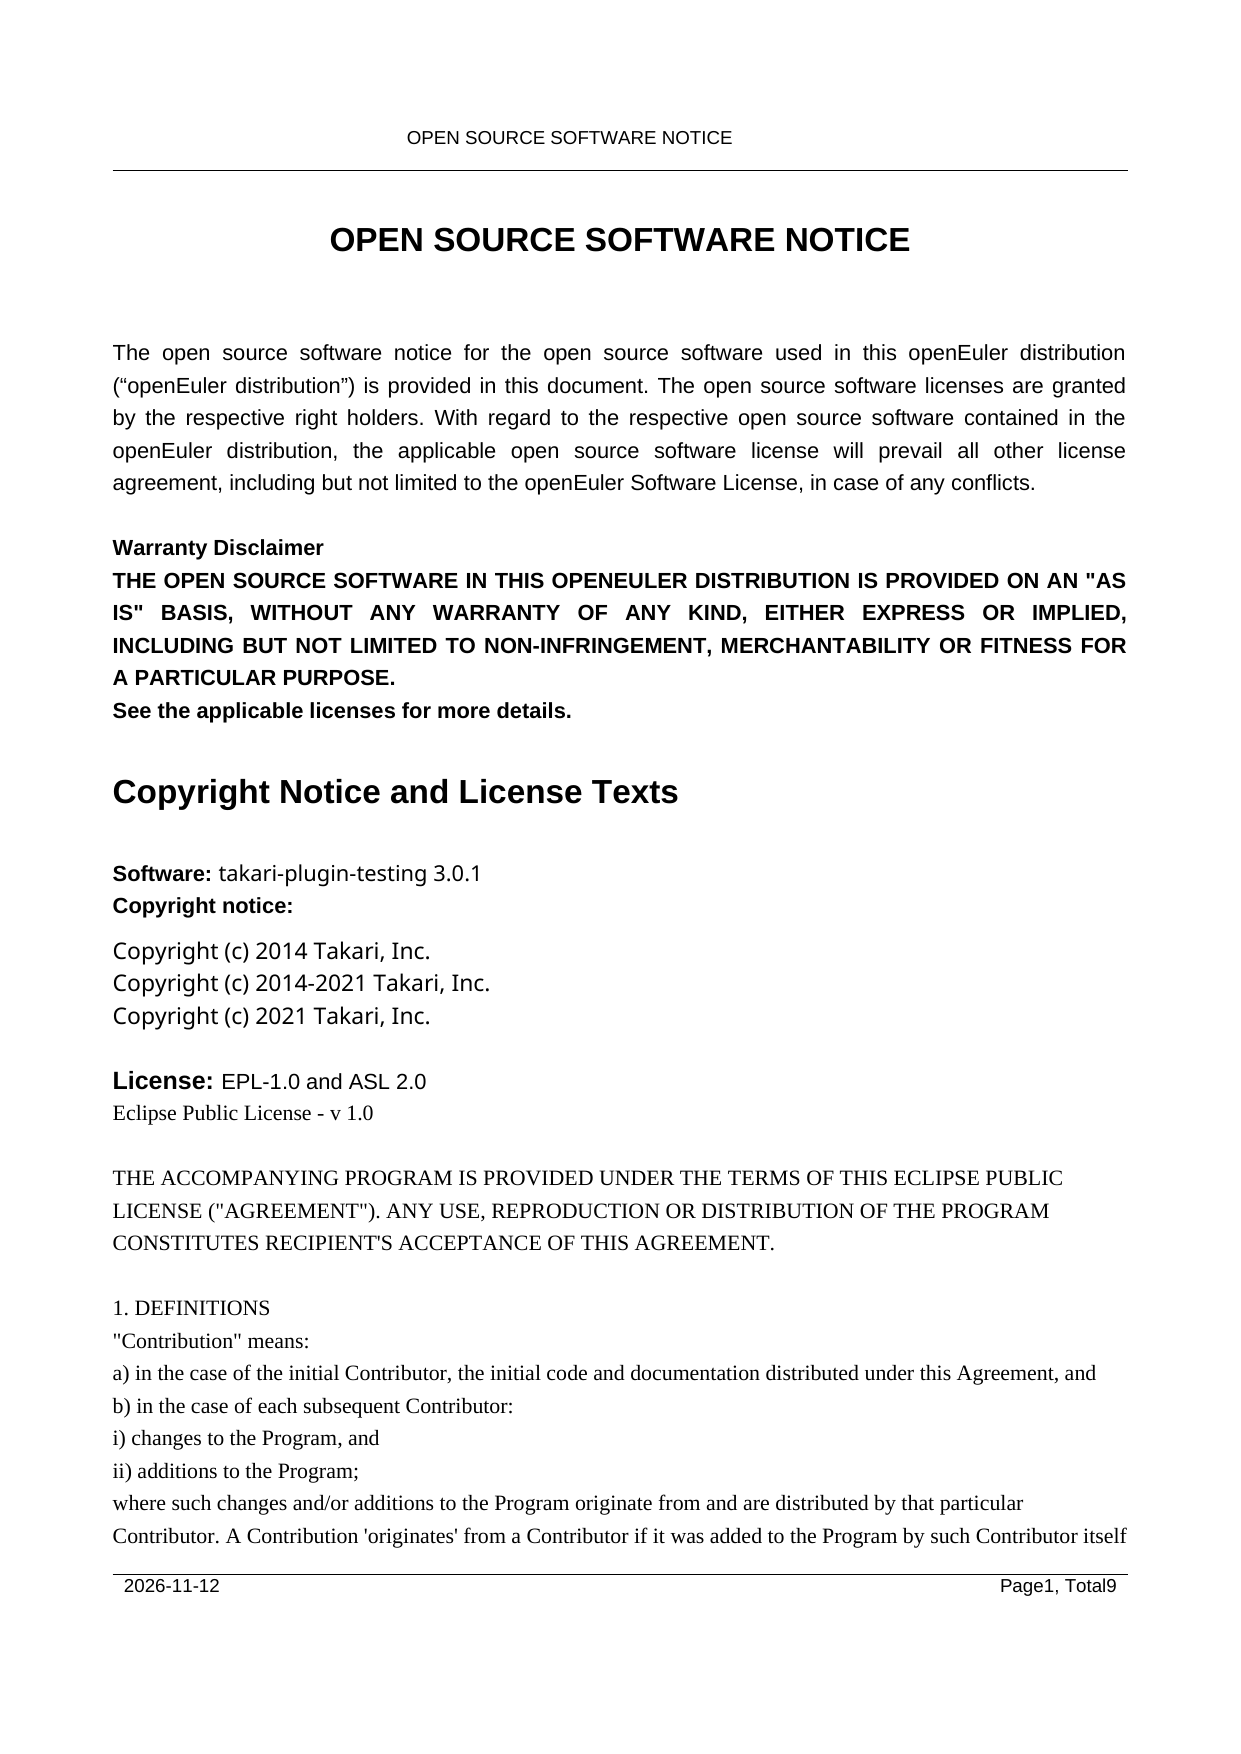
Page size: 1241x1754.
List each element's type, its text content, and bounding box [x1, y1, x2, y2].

text Warranty Disclaimer [112, 531, 1128, 564]
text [112, 1096, 1128, 1551]
text Copyright Notice and License Texts [112, 759, 1128, 824]
text Copyright notice: [112, 889, 1128, 921]
text OPEN SOURCE SOFTWARE NOTICE [112, 206, 1128, 271]
text Copyright (c) 2014 Takari, Inc. Copyright (c) 2014-2021 Takari, Inc. Copyright (c) 2021 Takari, Inc. [112, 934, 1128, 1064]
text THE OPEN SOURCE SOFTWARE IN THIS OPENEULER DISTRIBUTION IS PROVIDED ON AN "AS IS" BASIS, WITHOUT ANY WARRANTY OF ANY KIND, EITHER EXPRESS OR IMPLIED, INCLUDING BUT NOT LIMITED TO NON-INFRINGEMENT, MERCHANTABILITY OR FITNESS FOR A PARTICULAR PURPOSE. See the applicable licenses for more details. [112, 564, 1128, 726]
title Software: takari-plugin-testing 3.0.1 [112, 856, 1128, 889]
text The open source software notice for the open source software used in this openEuler distribution (“openEuler distribution”) is provided in this document. The open source software licenses are granted by the respective right holders. With regard to the respective open source software contained in the openEuler distribution, the applicable open source software license will prevail all other license agreement, including but not limited to the openEuler Software License, in case of any conflicts. [112, 336, 1128, 499]
text License: EPL-1.0 and ASL 2.0 [112, 1064, 1128, 1096]
